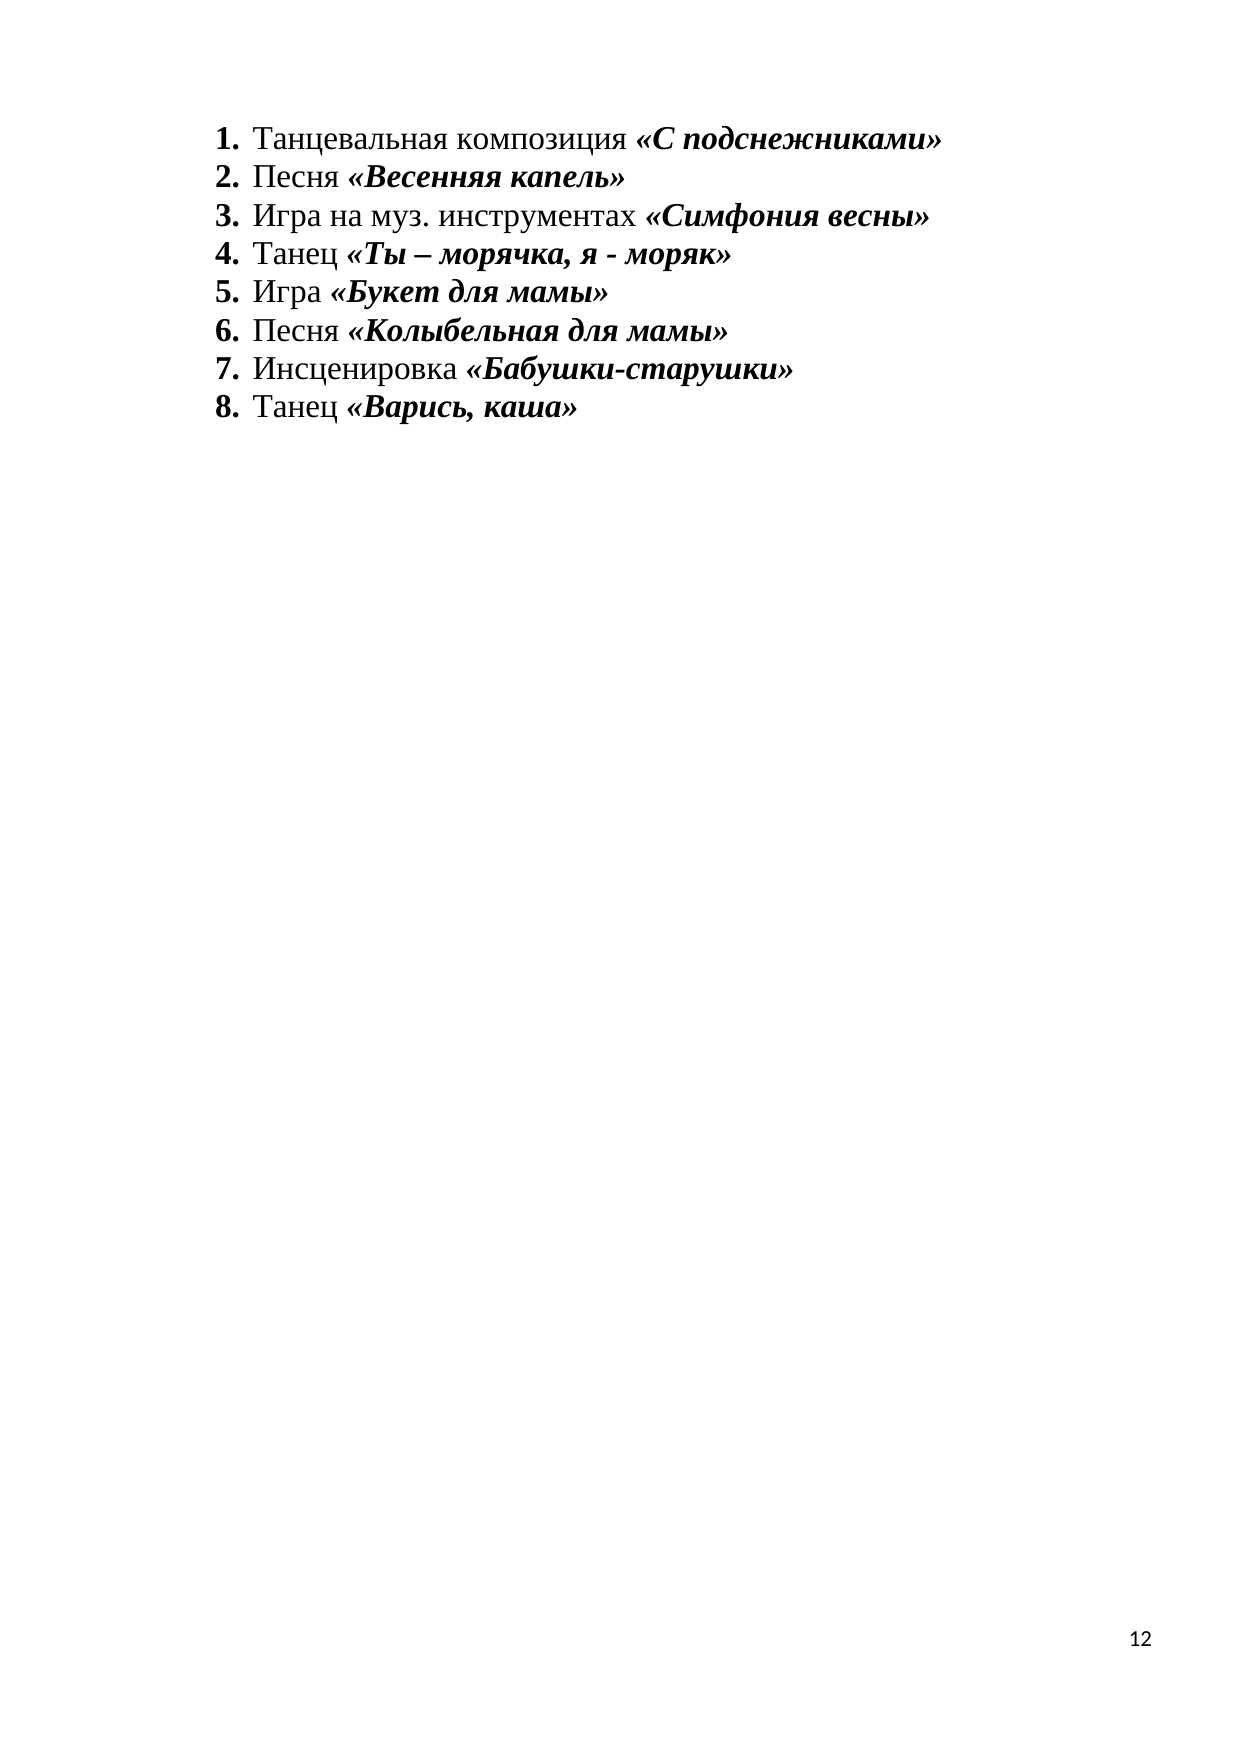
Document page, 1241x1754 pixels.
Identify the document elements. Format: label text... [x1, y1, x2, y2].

list Игра на муз. инструментах «Симфония весны» [215, 195, 1152, 233]
list Танец «Ты – морячка, я - моряк» [215, 233, 1152, 271]
list Песня «Весенняя капель» [215, 156, 1152, 195]
list Танец «Варись, каша» [215, 386, 1152, 425]
list Игра «Букет для мамы» [215, 271, 1152, 310]
list Песня «Колыбельная для мамы» [215, 310, 1152, 348]
list Танцевальная композиция «С подснежниками» [215, 118, 1152, 156]
list Инсценировка «Бабушки-старушки» [215, 348, 1152, 386]
